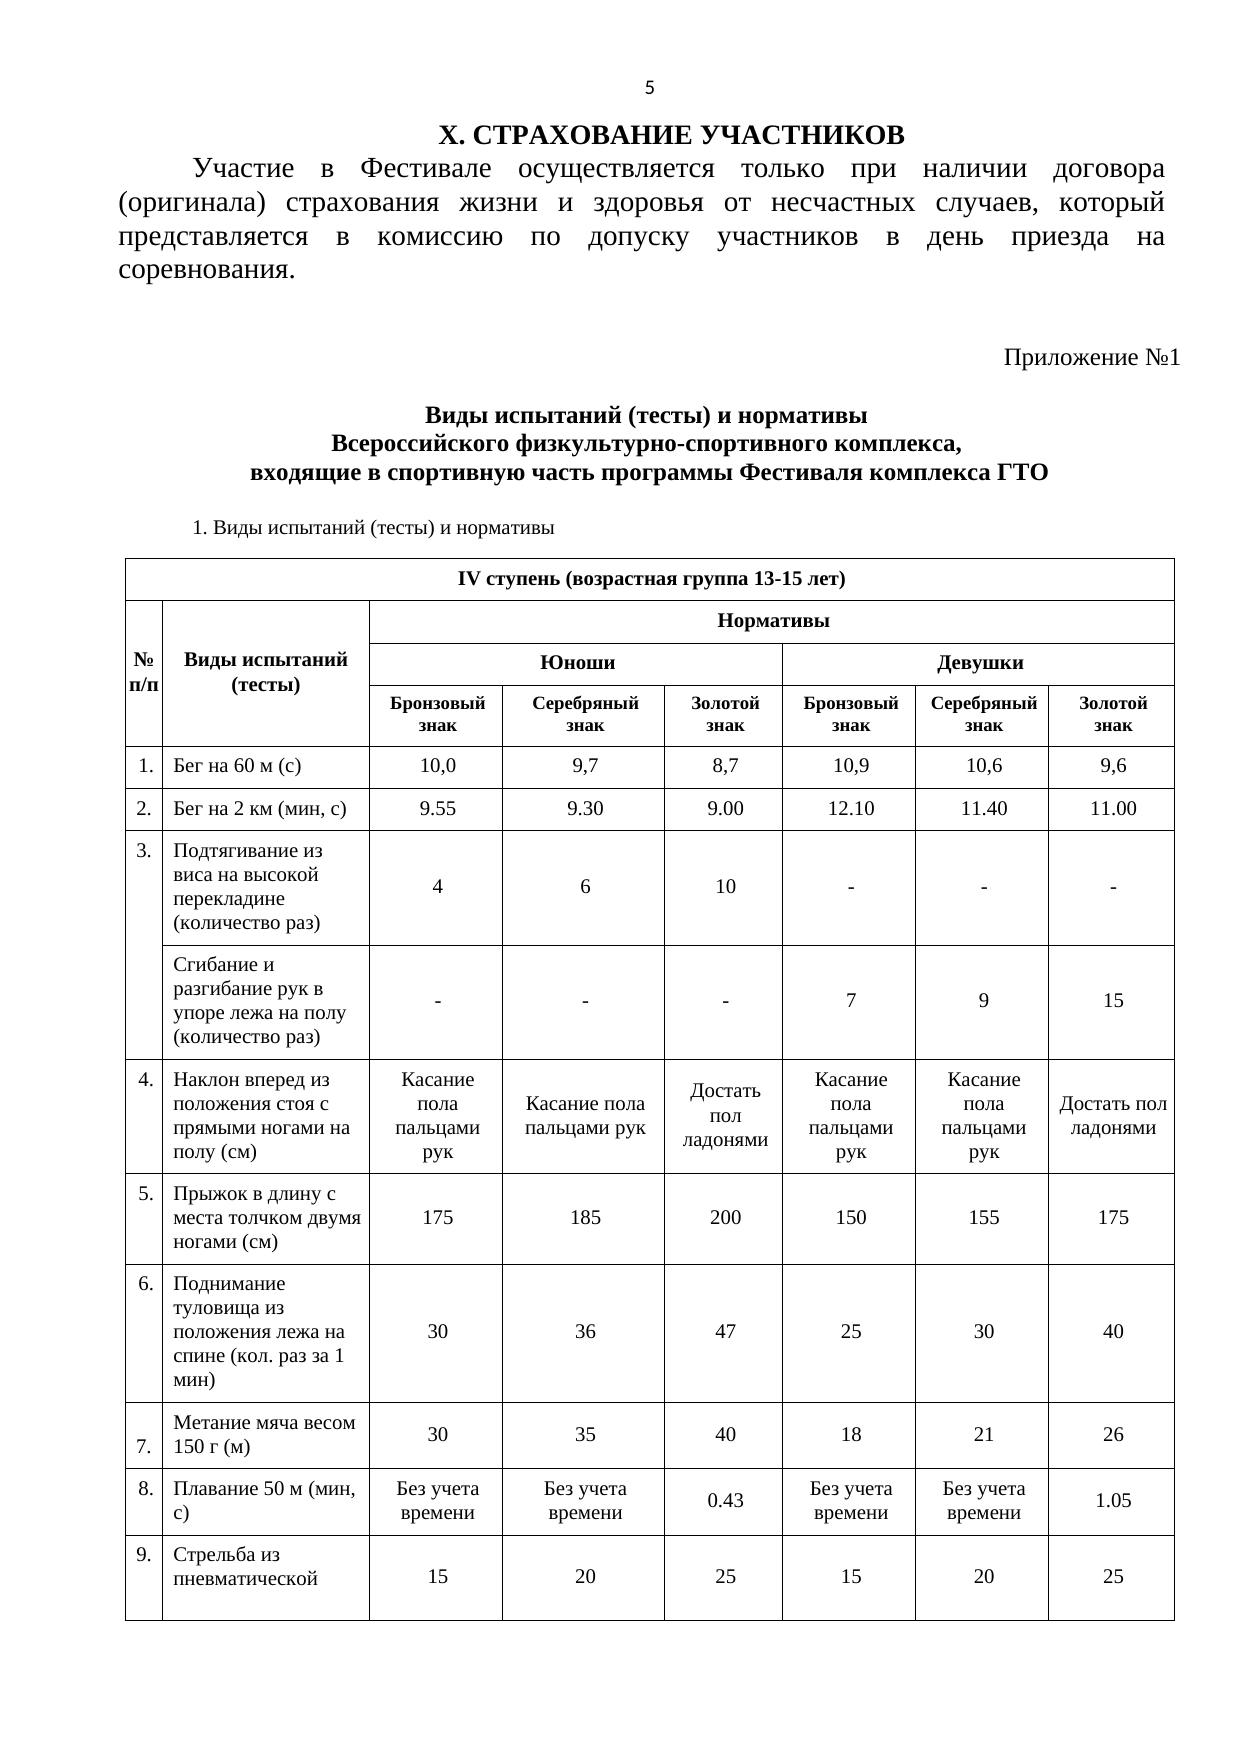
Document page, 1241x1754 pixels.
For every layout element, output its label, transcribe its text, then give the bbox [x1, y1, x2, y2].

table_cell Касание пола пальцами рук [783, 1060, 915, 1173]
table_cell Бег на (с) [163, 747, 369, 788]
table_cell Сгибание и разгибание рук в упоре лежа на полу (количество раз) [163, 946, 369, 1059]
table_cell Поднимание туловища из положения лежа на спине (кол. раз за 1 мин) [163, 1265, 369, 1402]
table_cell Достать пол ладонями [1049, 1060, 1174, 1173]
text X. СТРАХОВАНИЕ УЧАСТНИКОВ [118, 118, 1166, 151]
table_cell 9.00 [665, 789, 782, 830]
table_cell 150 [783, 1174, 915, 1264]
table_cell - [665, 946, 782, 1059]
table_cell 9. [126, 1536, 162, 1620]
table_cell 18 [783, 1403, 915, 1468]
table_cell 30 [370, 1265, 502, 1402]
table_cell 175 [1049, 1174, 1174, 1264]
table_cell 9.30 [503, 789, 664, 830]
table_cell 8. [126, 1469, 162, 1534]
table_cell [163, 1536, 369, 1620]
table_cell Касание пола пальцами рук [916, 1060, 1048, 1173]
table_cell 10,0 [370, 747, 502, 788]
table_cell Без учета времени [916, 1469, 1048, 1534]
table_cell Без учета времени [783, 1469, 915, 1534]
table_cell Серебряный знак [916, 686, 1048, 746]
table_cell 7. [126, 1403, 162, 1468]
table_cell 9.55 [370, 789, 502, 830]
table_cell Бег на (мин, с) [163, 789, 369, 830]
table_cell 200 [665, 1174, 782, 1264]
table_cell 6 [503, 831, 664, 944]
text Участие в Фестивале осуществляется только при наличии договора (оригинала) страхования жизни и здоровья от несчастных случаев, который представляется в комиссию по допуску участников в день приезда на соревнования. [118, 151, 1166, 285]
table_cell Без учета времени [370, 1469, 502, 1534]
table_cell Касание пола пальцами рук [370, 1060, 502, 1173]
table_cell - [370, 946, 502, 1059]
table_cell Подтягивание из виса на высокой перекладине (количество раз) [163, 831, 369, 944]
table_cell 12.10 [783, 789, 915, 830]
table_cell 175 [370, 1174, 502, 1264]
table_cell 10 [665, 831, 782, 944]
table_cell Бронзовый знак [783, 686, 915, 746]
table_cell 9,6 [1049, 747, 1174, 788]
table_cell Виды испытаний (тесты) [163, 601, 369, 746]
table_cell Золотой знак [665, 686, 782, 746]
table_cell 40 [1049, 1265, 1174, 1402]
table_cell 4. [126, 1060, 162, 1173]
table_cell 155 [916, 1174, 1048, 1264]
table_cell 30 [916, 1265, 1048, 1402]
table_cell 8,7 [665, 747, 782, 788]
table_cell 0.43 [665, 1469, 782, 1534]
table_cell 9 [916, 946, 1048, 1059]
table_header IV ступень (возрастная группа 13-15 лет) [126, 559, 1174, 600]
table_cell 25 [783, 1265, 915, 1402]
table_cell 15 [1049, 946, 1174, 1059]
table_cell - [783, 831, 915, 944]
table_cell 26 [1049, 1403, 1174, 1468]
table_cell 10,6 [916, 747, 1048, 788]
table_cell - [503, 946, 664, 1059]
table_cell 36 [503, 1265, 664, 1402]
table_cell № п/п [126, 601, 162, 746]
table_cell Юноши [370, 644, 782, 684]
table_cell 1.05 [1049, 1469, 1174, 1534]
table_cell Плавание (мин, с) [163, 1469, 369, 1534]
table_cell 3. [126, 831, 162, 1059]
table_cell Бронзовый знак [370, 686, 502, 746]
table_cell 20 [916, 1536, 1048, 1620]
table_cell 25 [1049, 1536, 1174, 1620]
table_cell Достать пол ладонями [665, 1060, 782, 1173]
table_cell 2. [126, 789, 162, 830]
text Приложение №1 [118, 342, 1181, 371]
table_cell 5. [126, 1174, 162, 1264]
table_cell 11.00 [1049, 789, 1174, 830]
table_cell - [916, 831, 1048, 944]
table_cell 40 [665, 1403, 782, 1468]
table_cell Прыжок в длину с места толчком двумя ногами (см) [163, 1174, 369, 1264]
table_cell 35 [503, 1403, 664, 1468]
table_cell Без учета времени [503, 1469, 664, 1534]
table_cell 185 [503, 1174, 664, 1264]
table_cell 21 [916, 1403, 1048, 1468]
table_cell Касание пола пальцами рук [503, 1060, 664, 1173]
text Виды испытаний (тесты) и нормативы Всероссийского физкультурно-спортивного комплекса, входящие в спортивную часть программы Фестиваля комплекса ГТО [118, 400, 1181, 486]
table_cell Серебряный знак [503, 686, 664, 746]
table_cell Золотой знак [1049, 686, 1174, 746]
table_cell 20 [503, 1536, 664, 1620]
table_cell 47 [665, 1265, 782, 1402]
table_cell 15 [370, 1536, 502, 1620]
text 1. Виды испытаний (тесты) и нормативы [118, 515, 1181, 539]
table_cell 4 [370, 831, 502, 944]
table_cell 6. [126, 1265, 162, 1402]
table_cell 7 [783, 946, 915, 1059]
table_cell 11.40 [916, 789, 1048, 830]
table_cell Наклон вперед из положения стоя с прямыми ногами на полу (см) [163, 1060, 369, 1173]
table_cell 1. [126, 747, 162, 788]
table_cell 30 [370, 1403, 502, 1468]
table_cell 10,9 [783, 747, 915, 788]
table_cell Девушки [783, 644, 1174, 684]
table_cell 9,7 [503, 747, 664, 788]
table_cell 25 [665, 1536, 782, 1620]
table_cell 15 [783, 1536, 915, 1620]
table_cell Метание мяча весом (м) [163, 1403, 369, 1468]
table_cell - [1049, 831, 1174, 944]
table_cell Нормативы [370, 601, 1174, 642]
